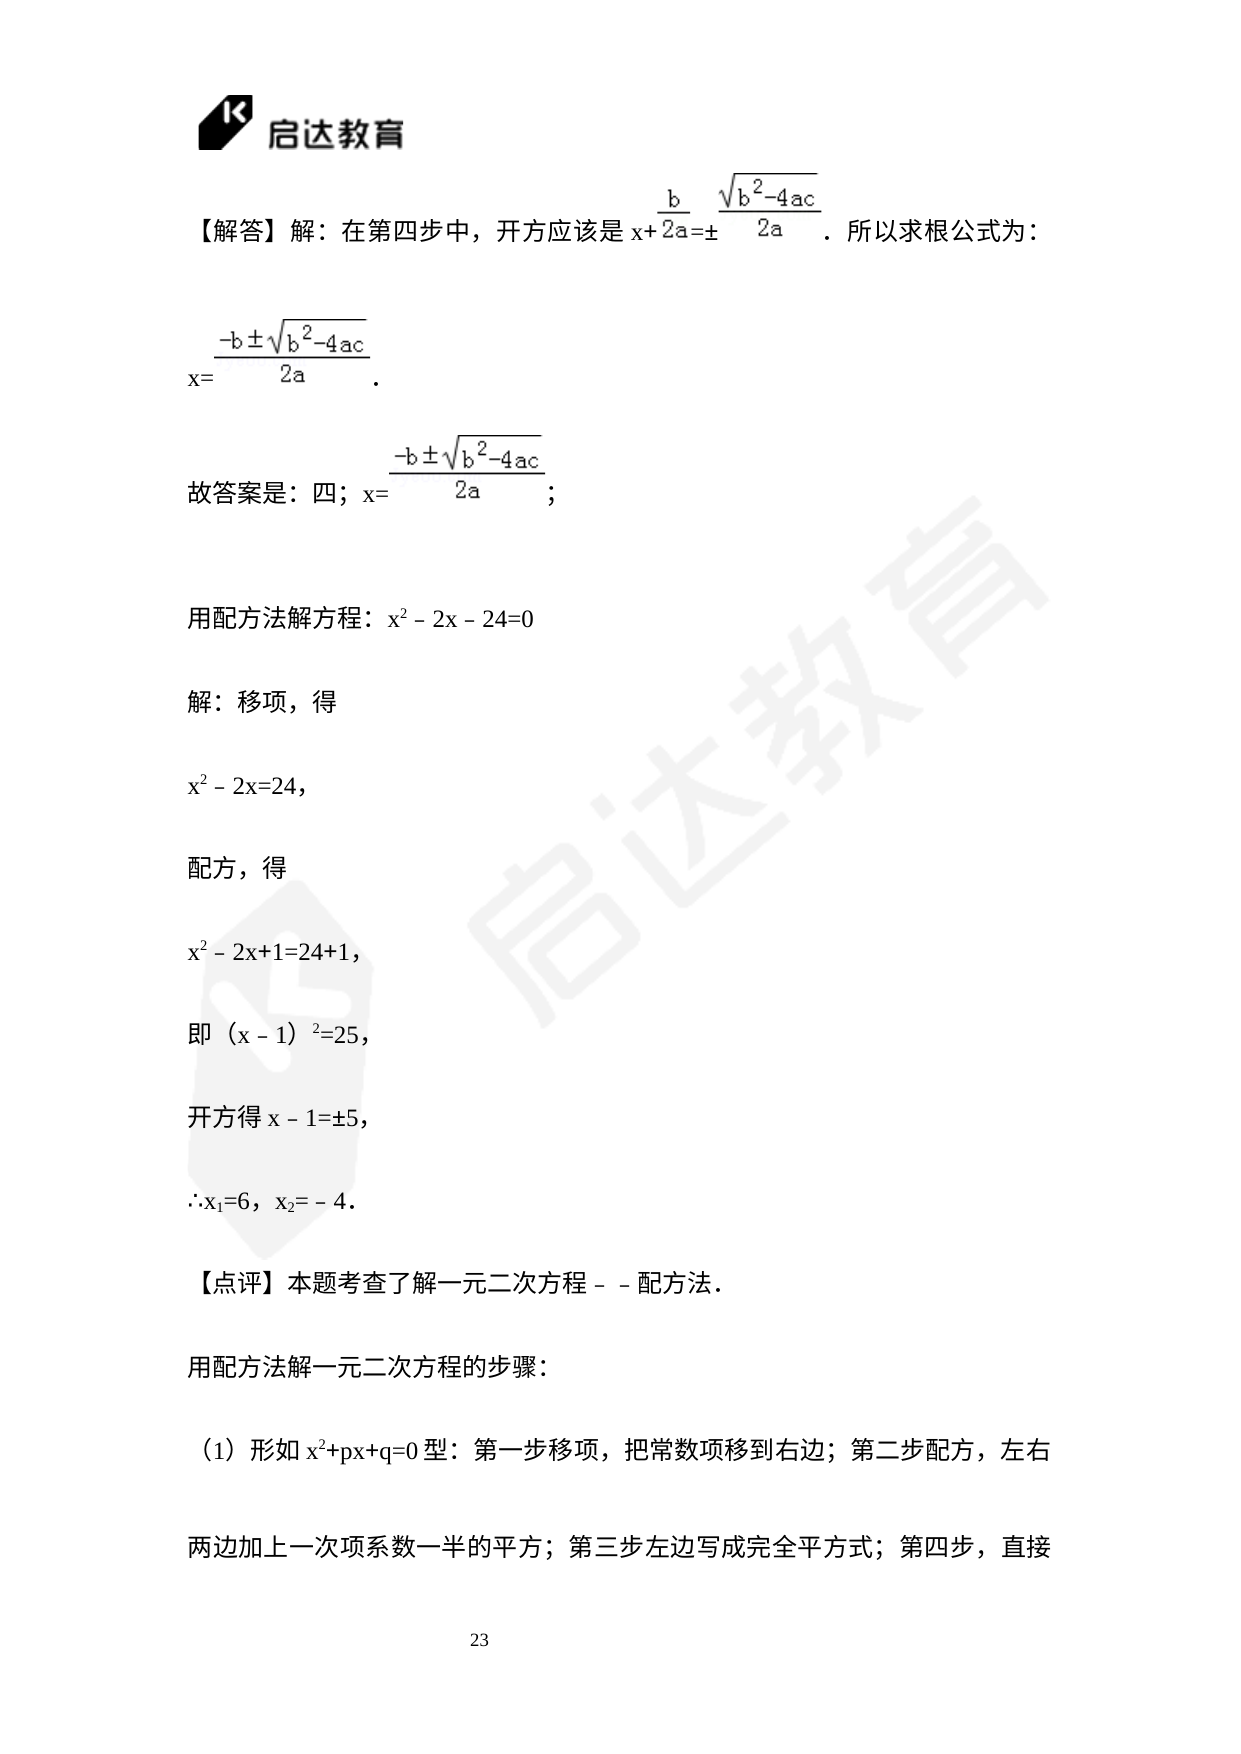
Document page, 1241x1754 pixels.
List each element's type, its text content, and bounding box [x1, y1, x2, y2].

picture [657, 186, 690, 241]
text 即（x﹣1）2=25， [187, 1000, 1053, 1065]
text （1）形如x2+px+q=0型：第一步移项，把常数项移到右边；第二步配方，左右两边加上一次项系数一半的平方；第三步左边写成完全平方式；第四步，直接开方即可． [187, 1416, 1053, 1578]
text x2﹣2x=24， [187, 751, 1053, 816]
text 解：移项，得 [187, 668, 1053, 733]
text 【解答】解：在第四步中，开方应该是x+=±．所以求根公式为：x=． [187, 162, 1053, 406]
text 【点评】本题考查了解一元二次方程﹣﹣配方法． [187, 1249, 1053, 1314]
text ∴x1=6，x2=﹣4． [187, 1166, 1053, 1231]
picture [214, 319, 371, 387]
picture [718, 173, 822, 241]
text 开方得x﹣1=±5， [187, 1083, 1053, 1148]
picture [198, 95, 404, 150]
text x2﹣2x+1=24+1， [187, 917, 1053, 982]
text 配方，得 [187, 834, 1053, 899]
text 故答案是：四；x=； [187, 424, 1053, 521]
picture [389, 435, 546, 503]
text 用配方法解方程：x2﹣2x﹣24=0 [187, 584, 1053, 649]
text 用配方法解一元二次方程的步骤： [187, 1333, 1053, 1398]
